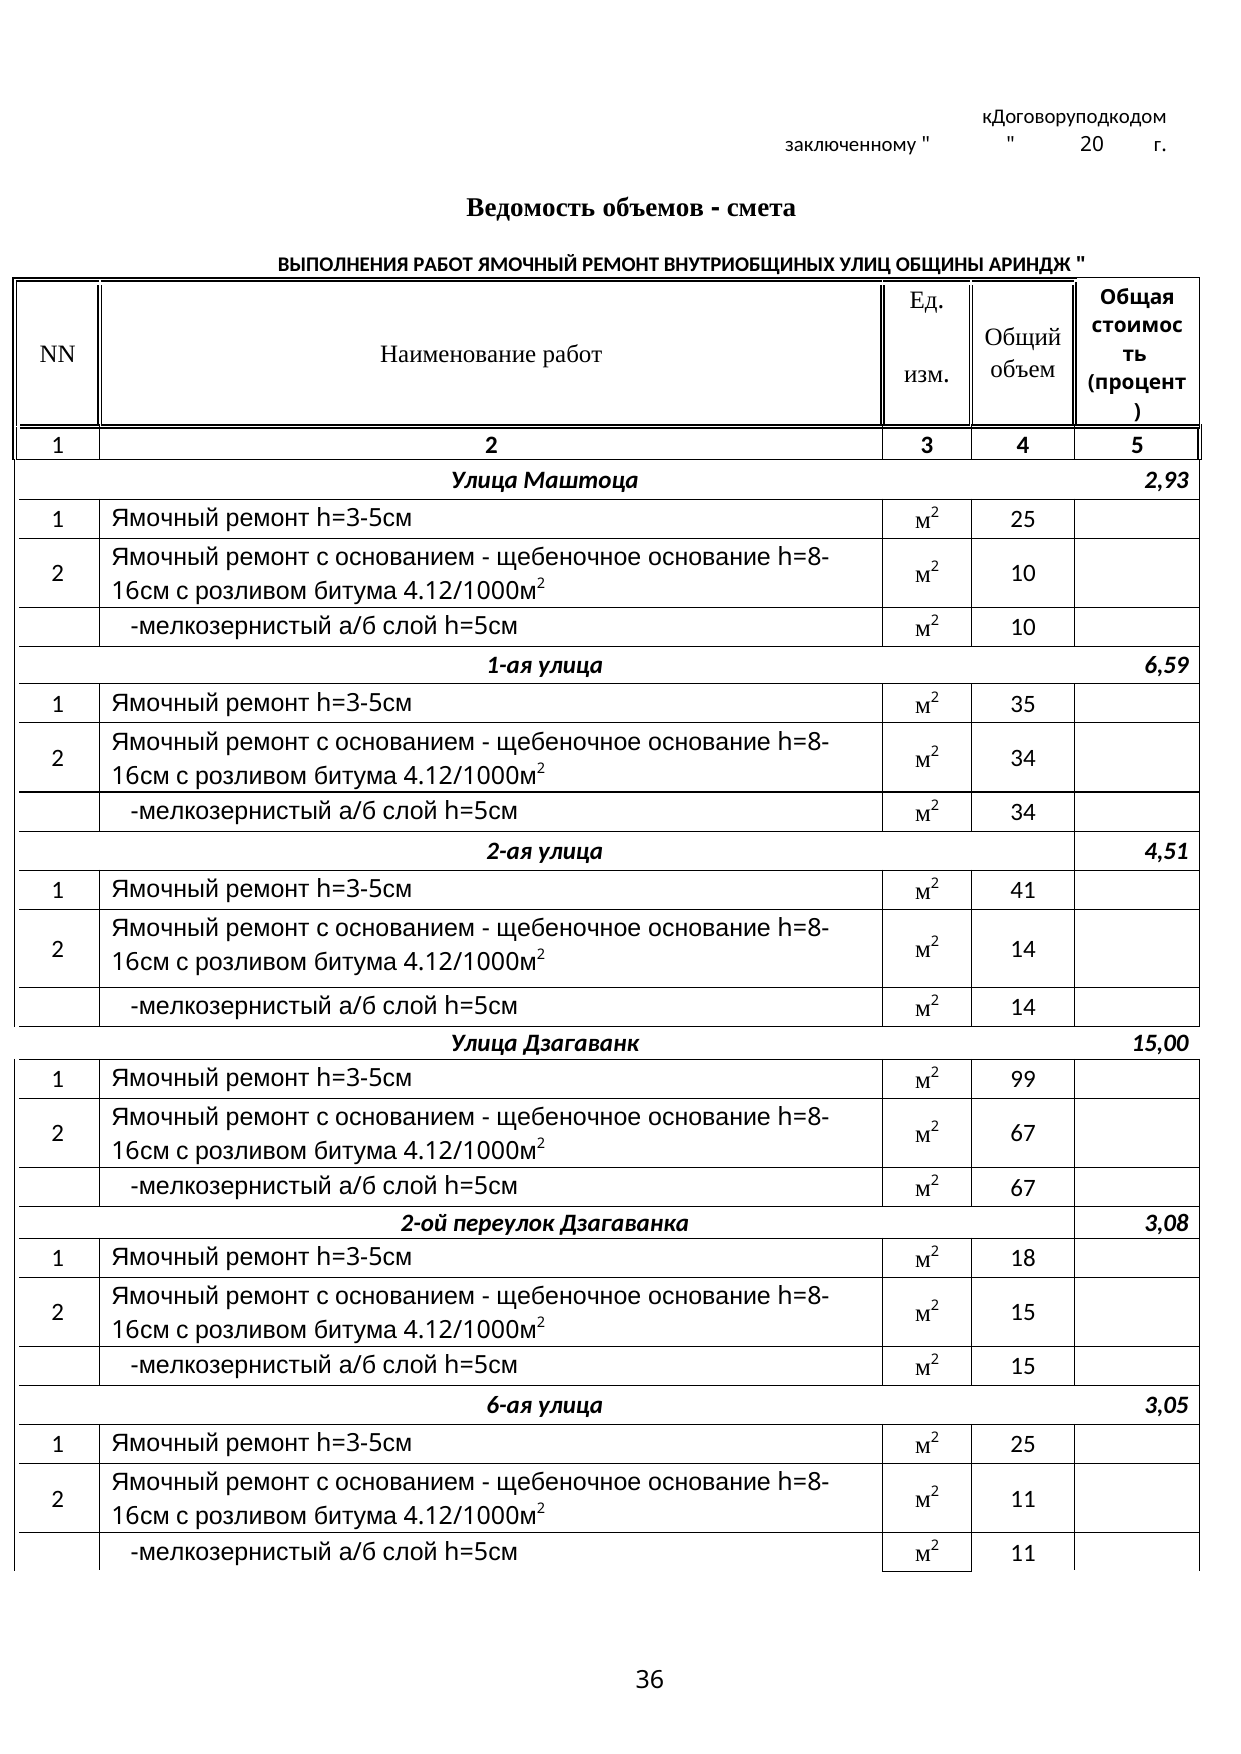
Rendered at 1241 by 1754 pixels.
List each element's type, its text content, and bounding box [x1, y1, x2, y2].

table_cell [1075, 1099, 1199, 1167]
table_cell Улица Дзагаванк [15, 1026, 1074, 1059]
table_cell 2-ой переулок Дзагаванка [15, 1206, 1074, 1237]
table_cell Ямочный ремонт h=3-5см [100, 1425, 882, 1463]
table_header Наименование работ [100, 281, 882, 424]
table_cell [15, 791, 99, 831]
table_cell [15, 1346, 99, 1385]
table_cell Ямочный ремонт с основанием - щебеночное основание h=8-16см с розливом битума 4.12/1000м2 [100, 723, 882, 791]
table_cell 34 [972, 723, 1074, 791]
table_cell м2 [883, 793, 971, 831]
table_cell [1075, 1347, 1199, 1385]
table_cell -мелкозернистый а/б слой h=5см [100, 1533, 882, 1571]
table_cell м2 [883, 500, 971, 537]
table_cell 35 [972, 684, 1074, 722]
table_cell 2 [100, 429, 882, 459]
table_header Ед. [883, 279, 971, 316]
table_cell 14 [972, 910, 1074, 987]
table_cell 1 [15, 499, 99, 537]
table_cell Ямочный ремонт с основанием - щебеночное основание h=8-16см с розливом битума 4.12/1000м2 [100, 1099, 882, 1167]
table_cell Ямочный ремонт h=3-5см [100, 1060, 882, 1098]
table_cell 18 [972, 1239, 1074, 1277]
table_cell 2 [15, 538, 99, 607]
table_cell [1075, 910, 1199, 987]
table_cell 41 [972, 871, 1074, 909]
table_cell 1-ая улица [15, 646, 1074, 683]
table_cell [1075, 500, 1199, 537]
table_cell 1 [15, 1424, 99, 1463]
table_header Общая стоимость (процент) [1074, 278, 1199, 424]
table_cell Ямочный ремонт h=3-5см [100, 684, 882, 722]
table_cell [15, 987, 99, 1026]
table_cell -мелкозернистый а/б слой h=5см [100, 793, 882, 831]
table_cell м2 [883, 1347, 971, 1385]
table_cell 2 [15, 909, 99, 987]
table_cell м2 [883, 1099, 971, 1167]
table_cell м2 [883, 988, 971, 1026]
table_cell [1075, 793, 1199, 831]
table_cell м2 [883, 608, 971, 646]
table_cell 1 [15, 683, 99, 722]
table_cell [1075, 1425, 1199, 1463]
text кДоговоруподкодом заключенному " " 20 г. [133, 103, 1166, 157]
table_cell 2 [15, 722, 99, 791]
table_cell 1 [15, 1238, 99, 1277]
table_cell 67 [972, 1168, 1074, 1206]
table_cell [1075, 871, 1199, 909]
table_cell 2 [15, 1277, 99, 1346]
table_cell 2 [15, 1098, 99, 1167]
table_cell Ямочный ремонт h=3-5см [100, 871, 882, 909]
table_cell -мелкозернистый а/б слой h=5см [100, 988, 882, 1026]
table_cell м2 [883, 910, 971, 987]
table_cell -мелкозернистый а/б слой h=5см [100, 1347, 882, 1385]
text ВЫПОЛНЕНИЯ РАБОТ Ямочный ремонт внутриобщиных улиц общины Ариндж " [133, 249, 1166, 277]
table_cell м2 [883, 1464, 971, 1532]
table_cell 25 [972, 1425, 1074, 1463]
table_cell 3,05 [1074, 1386, 1199, 1424]
table_cell м2 [883, 1278, 971, 1346]
table_cell м2 [883, 1060, 971, 1098]
table_cell 1 [15, 424, 99, 459]
table_cell 10 [972, 539, 1074, 607]
table_cell [1075, 1168, 1199, 1206]
table_cell Улица Маштоца [15, 459, 1074, 498]
table_cell 3,08 [1075, 1207, 1199, 1237]
table_cell 1 [15, 1059, 99, 1098]
table_cell -мелкозернистый а/б слой h=5см [100, 1168, 882, 1206]
table_cell [1075, 1060, 1199, 1098]
table_cell 6,59 [1074, 647, 1199, 683]
table_cell [1075, 723, 1199, 791]
table_cell 15,00 [1074, 1027, 1200, 1059]
table_cell [1075, 539, 1199, 607]
table_header NN [15, 279, 100, 424]
table_cell 5 [1075, 429, 1197, 459]
table_header Ведомость объемов - смета [133, 186, 1240, 249]
table_cell [1075, 1278, 1199, 1346]
table_cell 3 [883, 429, 971, 459]
table_cell [1075, 1239, 1199, 1277]
table_cell 2-ая улица [15, 831, 1074, 869]
table_cell 4 [972, 429, 1074, 459]
table_cell 11 [972, 1533, 1074, 1571]
table_cell [15, 1167, 99, 1206]
table_cell 4,51 [1075, 832, 1199, 869]
table_cell изм. [885, 316, 969, 424]
table_cell м2 [883, 539, 971, 607]
table_cell м2 [883, 723, 971, 791]
table_cell Ямочный ремонт с основанием - щебеночное основание h=8-16см с розливом битума 4.12/1000м2 [100, 910, 882, 987]
table_cell Ямочный ремонт h=3-5см [100, 500, 882, 537]
table_cell [1075, 608, 1199, 646]
table_cell 11 [972, 1464, 1074, 1532]
table_cell м2 [883, 1239, 971, 1277]
table_cell Ямочный ремонт с основанием - щебеночное основание h=8-16см с розливом битума 4.12/1000м2 [100, 539, 882, 607]
table_cell [15, 1532, 100, 1571]
table_cell Ямочный ремонт h=3-5см [100, 1239, 882, 1277]
table_cell [1074, 1533, 1199, 1571]
table_cell м2 [883, 1425, 971, 1463]
table_cell 15 [972, 1347, 1074, 1385]
table_cell 25 [972, 500, 1074, 537]
table_cell 6-ая улица [15, 1385, 1074, 1424]
table_cell Ямочный ремонт с основанием - щебеночное основание h=8-16см с розливом битума 4.12/1000м2 [100, 1278, 882, 1346]
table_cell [100, 1464, 882, 1532]
table_cell -мелкозернистый а/б слой h=5см [100, 608, 882, 646]
table_cell 14 [972, 988, 1074, 1026]
table_cell м2 [883, 1533, 971, 1571]
table_cell м2 [883, 684, 971, 722]
table_cell 99 [972, 1060, 1074, 1098]
table_cell 1 [15, 870, 99, 909]
table_cell 10 [972, 608, 1074, 646]
table_cell 2 [15, 1463, 99, 1532]
table_cell 15 [972, 1278, 1074, 1346]
table_cell [15, 607, 99, 646]
table_cell 67 [972, 1099, 1074, 1167]
table_cell [1075, 988, 1199, 1026]
table_header Общий объем [971, 281, 1074, 424]
table_cell м2 [883, 871, 971, 909]
table_cell [1075, 684, 1199, 722]
table_cell 34 [972, 793, 1074, 831]
table_cell 2,93 [1074, 460, 1199, 498]
table_cell м2 [883, 1168, 971, 1206]
table_cell [1075, 1464, 1199, 1532]
